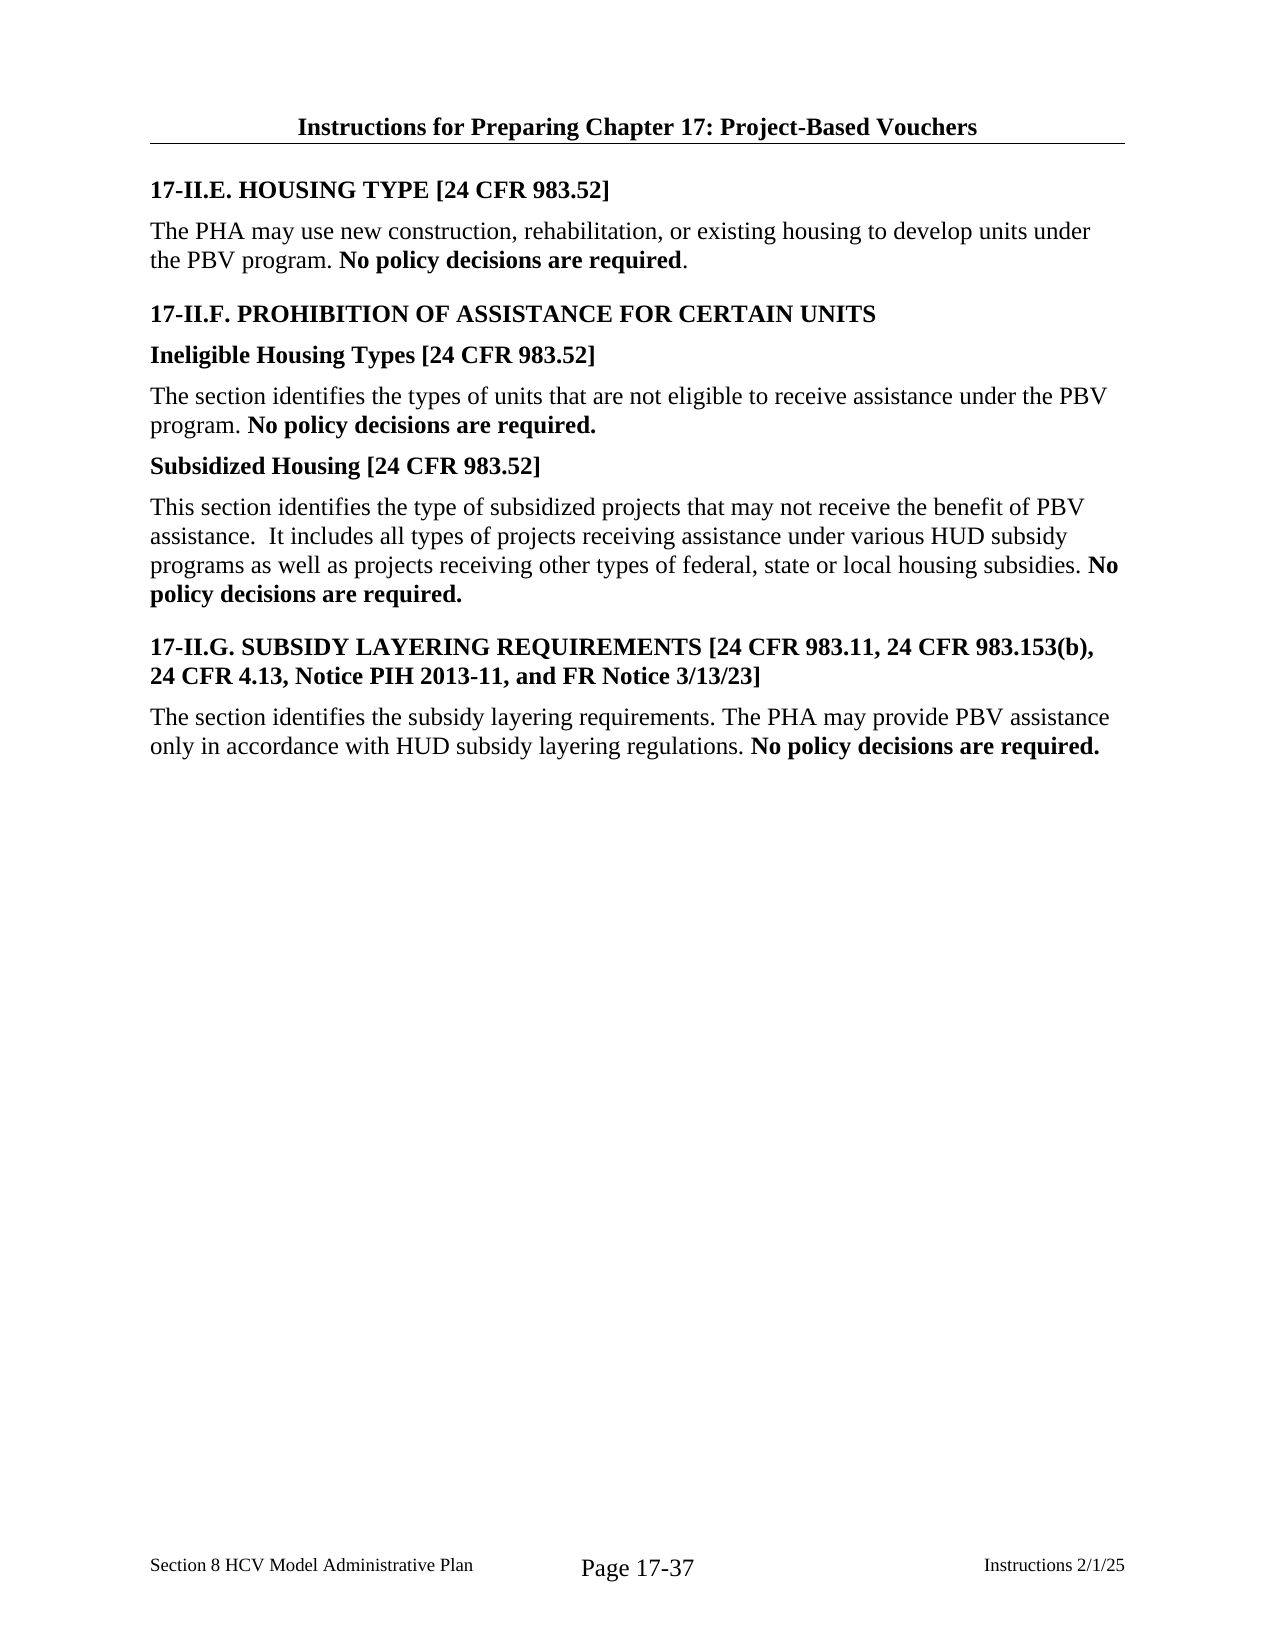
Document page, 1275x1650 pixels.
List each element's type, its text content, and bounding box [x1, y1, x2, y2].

text 17-II.G. SUBSIDY LAYERING REQUIREMENTS [24 CFR 983.11, 24 CFR 983.153(b), 24 CFR 4.13, Notice PIH 2013-11, and FR Notice 3/13/23] [150, 632, 1125, 690]
text This section identifies the type of subsidized projects that may not receive the benefit of PBV assistance. It includes all types of projects receiving assistance under various HUD subsidy programs as well as projects receiving other types of federal, state or local housing subsidies. No policy decisions are required. [150, 492, 1125, 607]
text 17-II.F. PROHIBITION OF ASSISTANCE FOR CERTAIN UNITS [150, 299, 1125, 327]
text Ineligible Housing Types [24 CFR 983.52] [150, 340, 1125, 369]
text 17-II.E. HOUSING TYPE [24 CFR 983.52] [150, 175, 1125, 204]
text The PHA may use new construction, rehabilitation, or existing housing to develop units under the PBV program. No policy decisions are required. [150, 216, 1125, 274]
text The section identifies the subsidy layering requirements. The PHA may provide PBV assistance only in accordance with HUD subsidy layering regulations. No policy decisions are required. [150, 702, 1125, 760]
text Subsidized Housing [24 CFR 983.52] [150, 451, 1125, 480]
text The section identifies the types of units that are not eligible to receive assistance under the PBV program. No policy decisions are required. [150, 381, 1125, 439]
